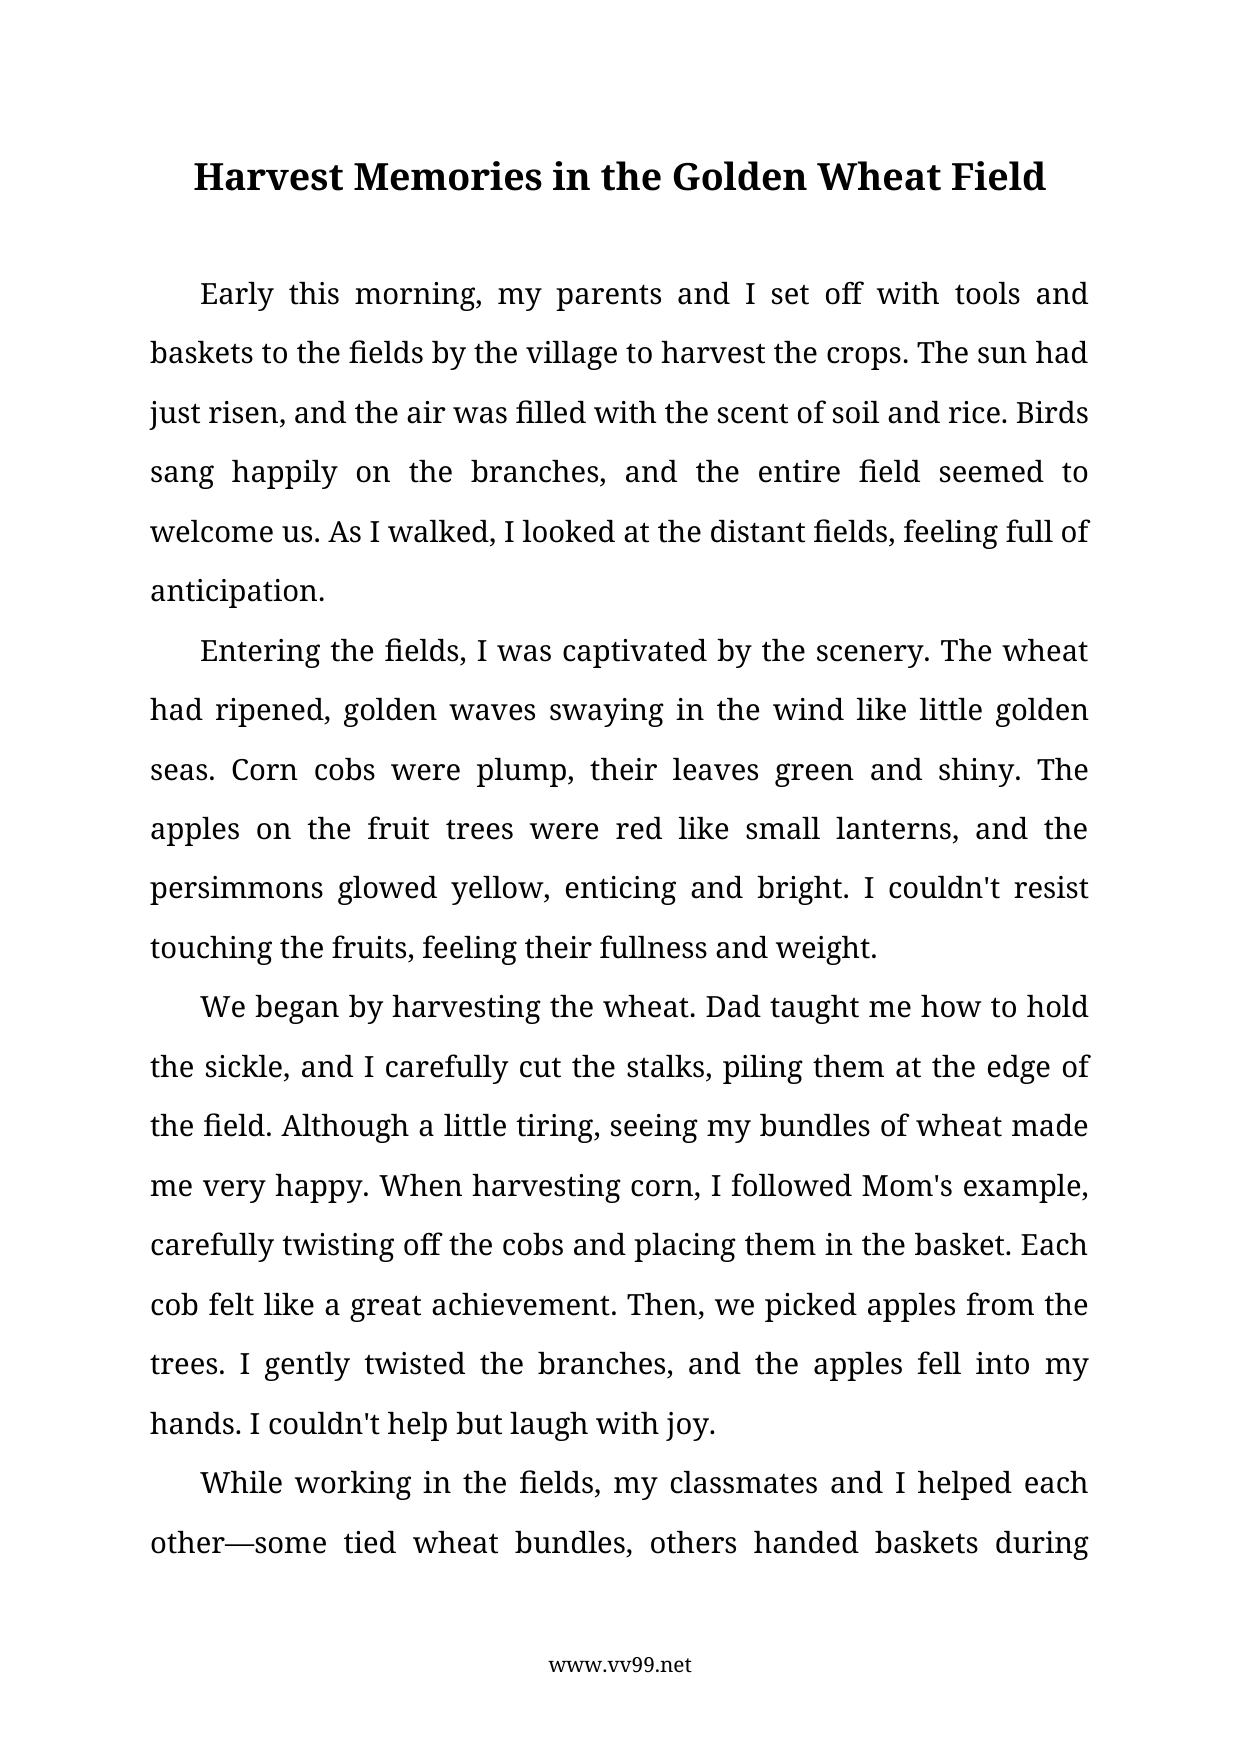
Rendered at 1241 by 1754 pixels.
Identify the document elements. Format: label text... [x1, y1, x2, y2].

text We began by harvesting the wheat. Dad taught me how to hold the sickle, and I carefully cut the stalks, piling them at the edge of the field. Although a little tiring, seeing my bundles of wheat made me very happy. When harvesting corn, I followed Mom's example, carefully twisting off the cobs and placing them in the basket. Each cob felt like a great achievement. Then, we picked apples from the trees. I gently twisted the branches, and the apples fell into my hands. I couldn't help but laugh with joy. [150, 987, 1090, 1443]
text Entering the fields, I was captivated by the scenery. The wheat had ripened, golden waves swaying in the wind like little golden seas. Corn cobs were plump, their leaves green and shiny. The apples on the fruit trees were red like small lanterns, and the persimmons glowed yellow, enticing and bright. I couldn't resist touching the fruits, feeling their fullness and weight. [150, 630, 1090, 967]
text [150, 1462, 1090, 1562]
text Early this morning, my parents and I set off with tools and baskets to the fields by the village to harvest the crops. The sun had just risen, and the air was filled with the scent of soil and rice. Birds sang happily on the branches, and the entire field seemed to welcome us. As I walked, I looked at the distant fields, feeling full of anticipation. [150, 273, 1090, 610]
subtitle Harvest Memories in the Golden Wheat Field [150, 150, 1090, 201]
